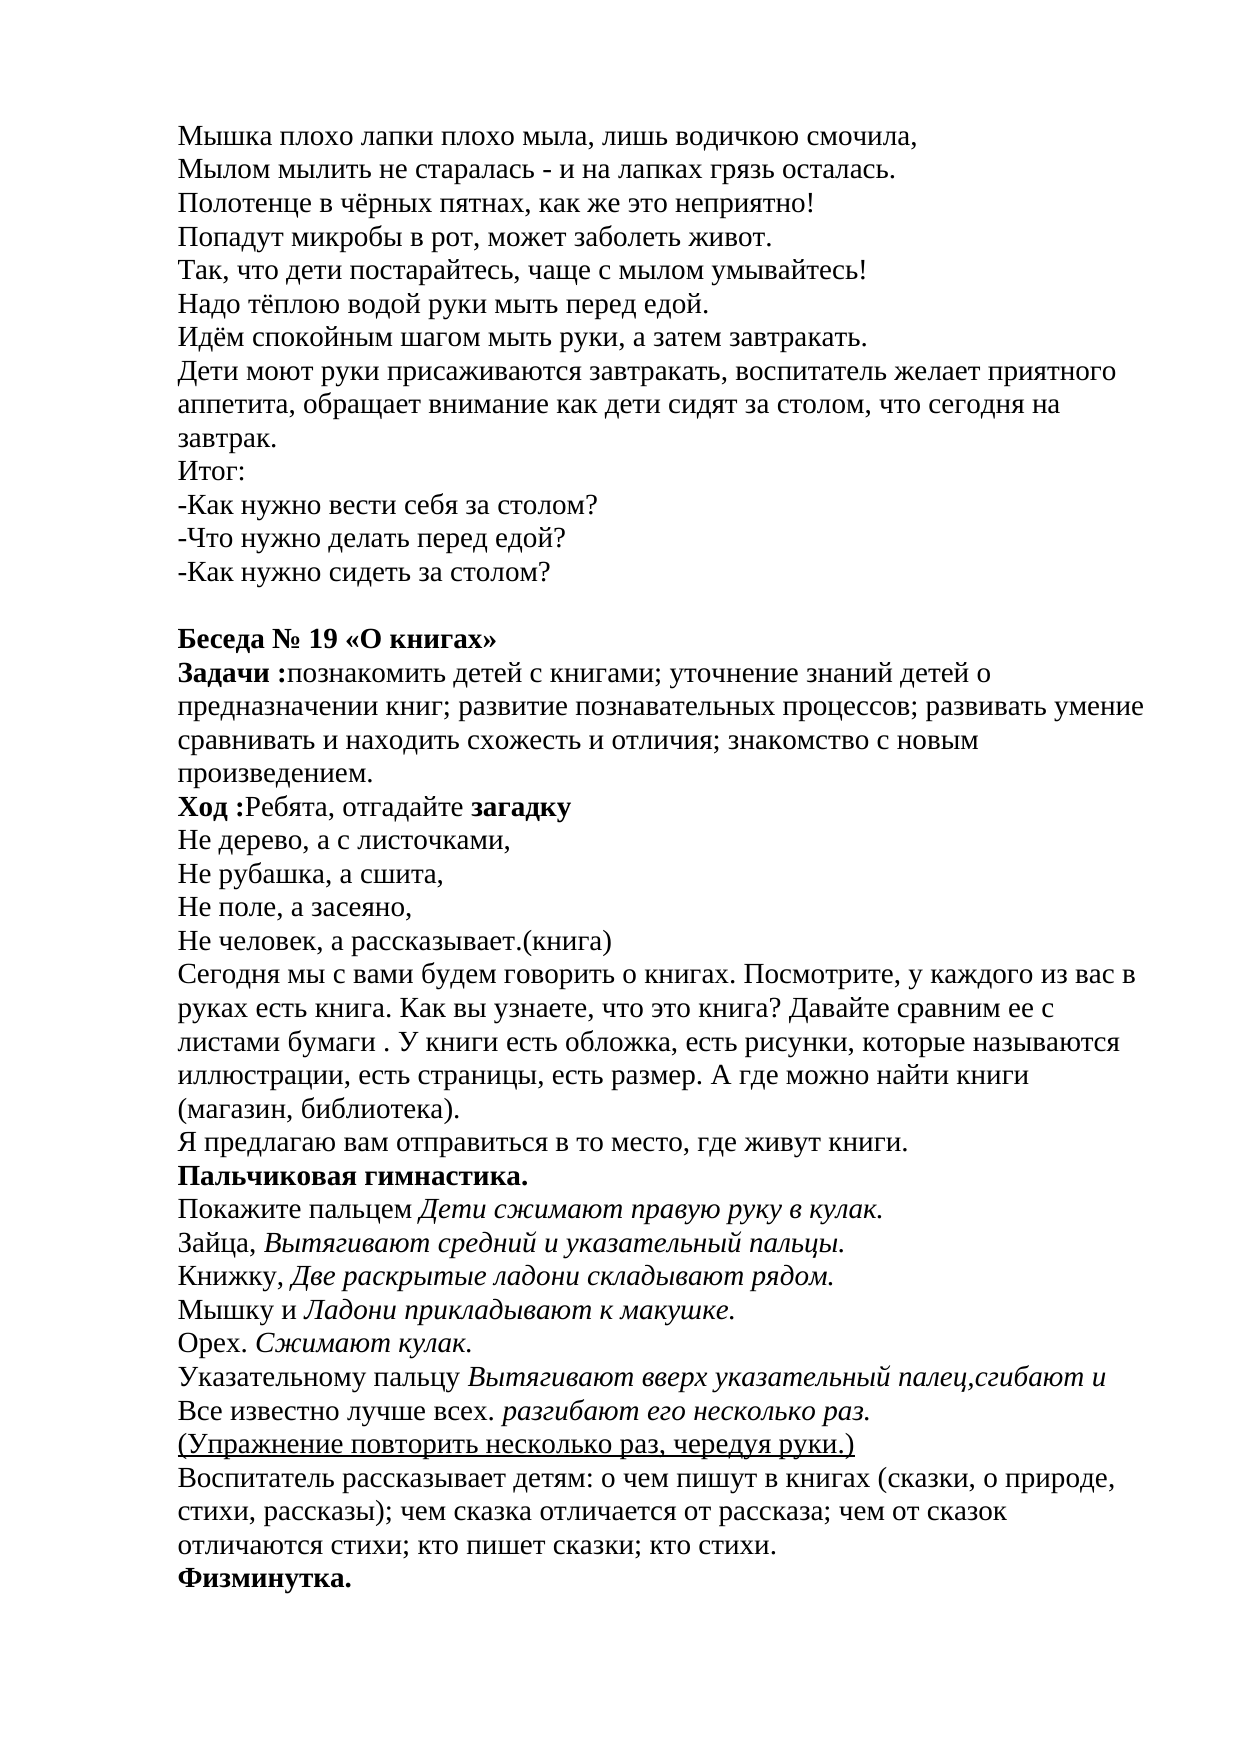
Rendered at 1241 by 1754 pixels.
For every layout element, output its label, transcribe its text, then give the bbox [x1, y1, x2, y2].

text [177, 118, 1152, 588]
text Задачи :познакомить детей с книгами; уточнение знаний детей о предназначении книг; развитие познавательных процессов; развивать умение сравнивать и находить схожесть и отличия; знакомство с новым произведением. [177, 655, 1152, 789]
text Пальчиковая гимнастика. [177, 1158, 1152, 1191]
text Беседа № 19 «О книгах» [177, 621, 1152, 655]
text Физминутка. [177, 1560, 1152, 1594]
text Ход :Ребята, отгадайте загадку Не дерево, а с листочками, Не рубашка, а сшита, Не поле, а засеяно, Не человек, а рассказывает.(книга) Сегодня мы с вами будем говорить о книгах. Посмотрите, у каждого из вас в руках есть книга. Как вы узнаете, что это книга? Давайте сравним ее с листами бумаги . У книги есть обложка, есть рисунки, которые называются иллюстрации, есть страницы, есть размер. А где можно найти книги (магазин, библиотека). Я предлагаю вам отправиться в то место, где живут книги. [177, 789, 1152, 1158]
text Покажите пальцем Дети сжимают правую руку в кулак. Зайца, Вытягивают средний и указательный пальцы. Книжку, Две раскрытые ладони складывают рядом. Мышку и Ладони прикладывают к макушке. Орех. Сжимают кулак. Указательному пальцу Вытягивают вверх указательный палец,сгибают и Все известно лучше всех. разгибают его несколько раз. (Упражнение повторить несколько раз, чередуя руки.) Воспитатель рассказывает детям: о чем пишут в книгах (сказки, о природе, стихи, рассказы); чем сказка отличается от рассказа; чем от сказок отличаются стихи; кто пишет сказки; кто стихи. [177, 1191, 1152, 1560]
